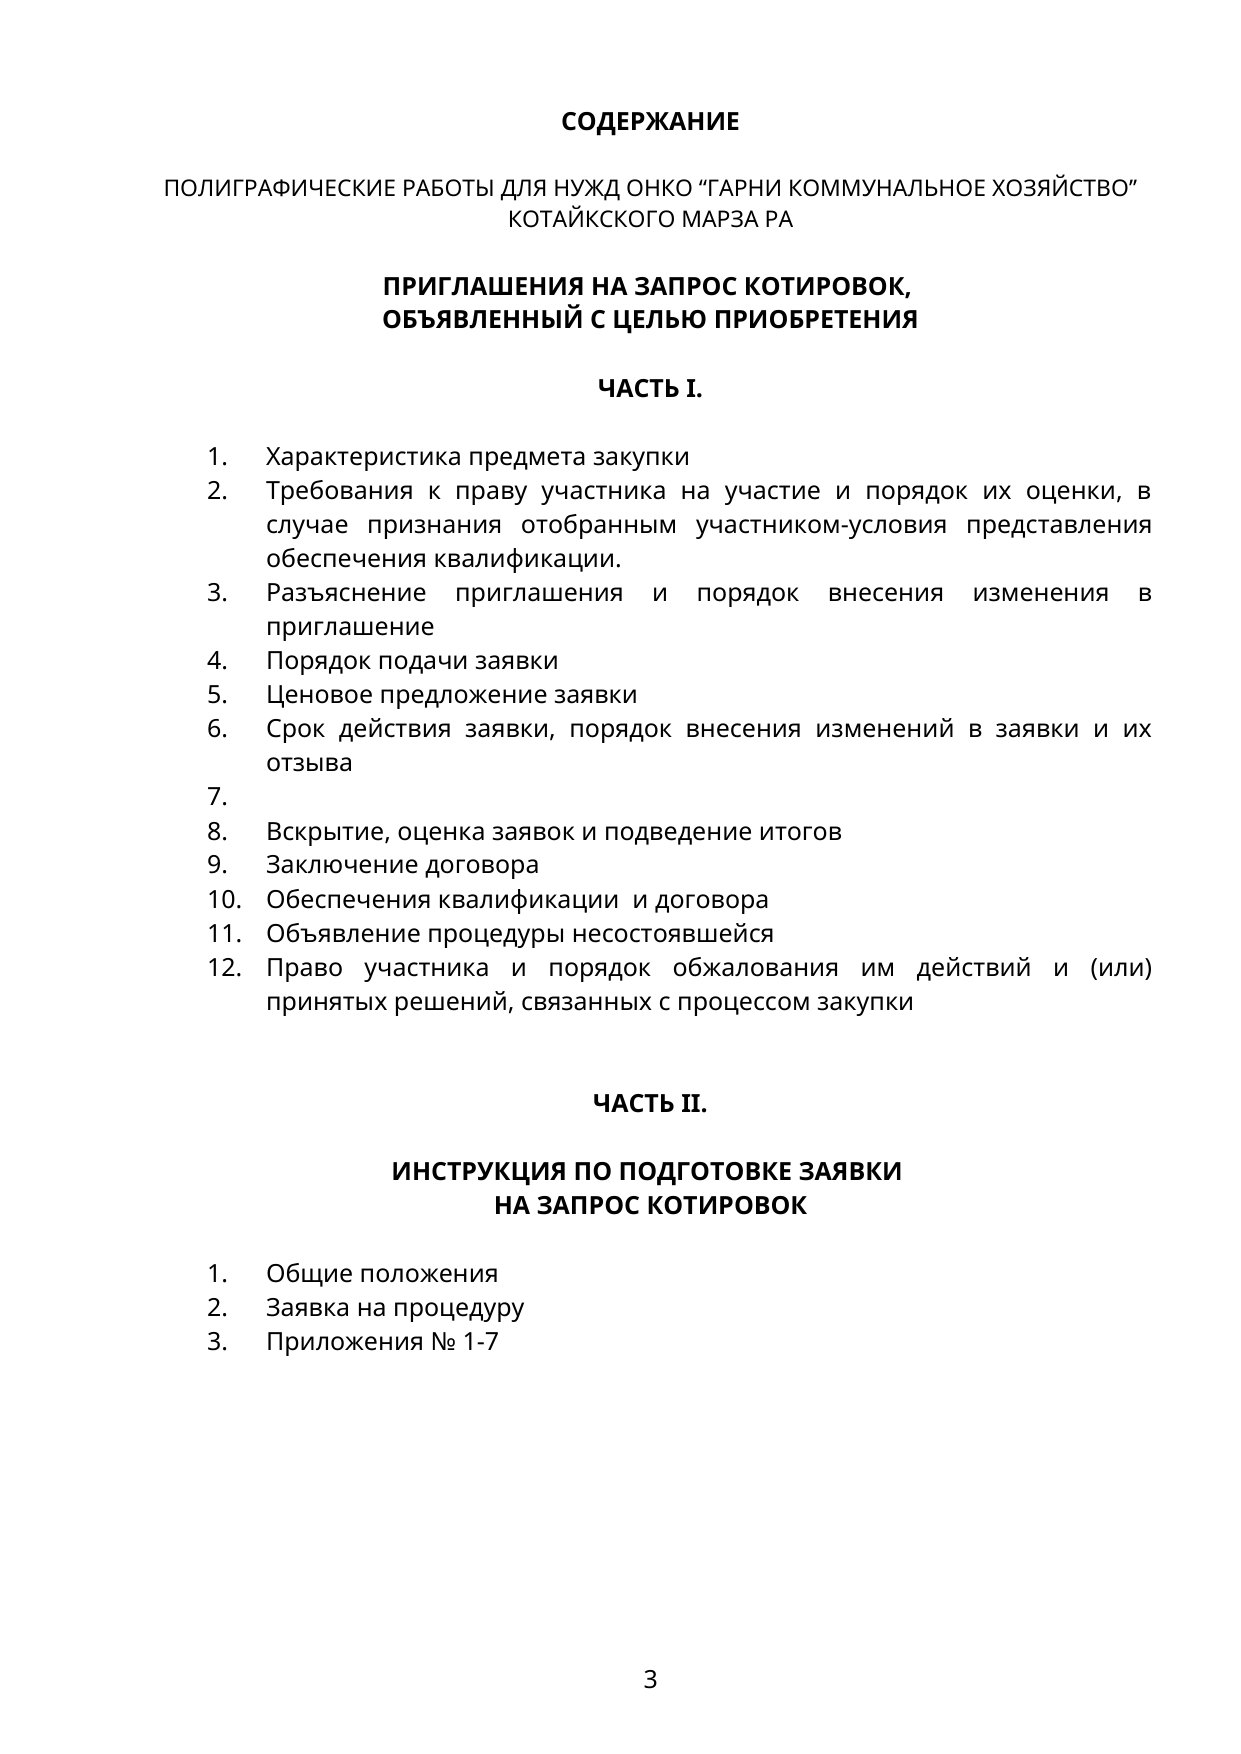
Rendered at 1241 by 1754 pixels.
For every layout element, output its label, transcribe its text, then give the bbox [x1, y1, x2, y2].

text ПРИГЛАШЕНИЯ НА ЗАПРОС КОТИРОВОК, ОБЪЯВЛЕННЫЙ С ЦЕЛЬЮ ПРИОБРЕТЕНИЯ [148, 268, 1153, 336]
text 8. Вскрытие, оценка заявок и подведение итогов [207, 813, 1153, 847]
text 3. Приложения № 1-7 [207, 1324, 1153, 1358]
text 1. Характеристика предмета закупки [207, 438, 1153, 472]
text СОДЕРЖАНИЕ [148, 103, 1153, 137]
text 10. Обеспечения квалификации и договора [207, 881, 1153, 915]
text 4. Порядок подачи заявки [207, 643, 1153, 677]
text 2. Заявка на процедуру [207, 1290, 1153, 1324]
text 1. Общие положения [207, 1256, 1153, 1290]
text ИНСТРУКЦИЯ ПО ПОДГОТОВКЕ ЗАЯВКИ НА ЗАПРОС КОТИРОВОК [148, 1154, 1153, 1222]
text 11. Объявление процедуры несостоявшейся [207, 915, 1153, 949]
text 5. Ценовое предложение заявки [207, 677, 1153, 711]
text 9. Заключение договора [207, 847, 1153, 881]
text 6. Срок действия заявки, порядок внесения изменений в заявки и их отзыва [207, 711, 1153, 779]
text ЧАСТЬ II. [148, 1086, 1153, 1120]
text ЧАСТЬ I. [148, 370, 1153, 404]
text 2. Требования к праву участника на участие и порядок их оценки, в случае признания отобранным участником-условия представления обеспечения квалификации. [207, 472, 1153, 575]
text 7. [207, 779, 1153, 813]
text ПОЛИГРАФИЧЕСКИЕ РАБОТЫ ДЛЯ НУЖД ОНКО “ГАРНИ КОММУНАЛЬНОЕ ХОЗЯЙСТВО’’ КОТАЙКСКОГО МАРЗА РА [148, 172, 1153, 234]
text 12. Право участника и порядок обжалования им действий и (или) принятых решений, связанных с процессом закупки [207, 949, 1153, 1017]
text 3. Разъяснение приглашения и порядок внесения изменения в приглашение [207, 575, 1153, 643]
